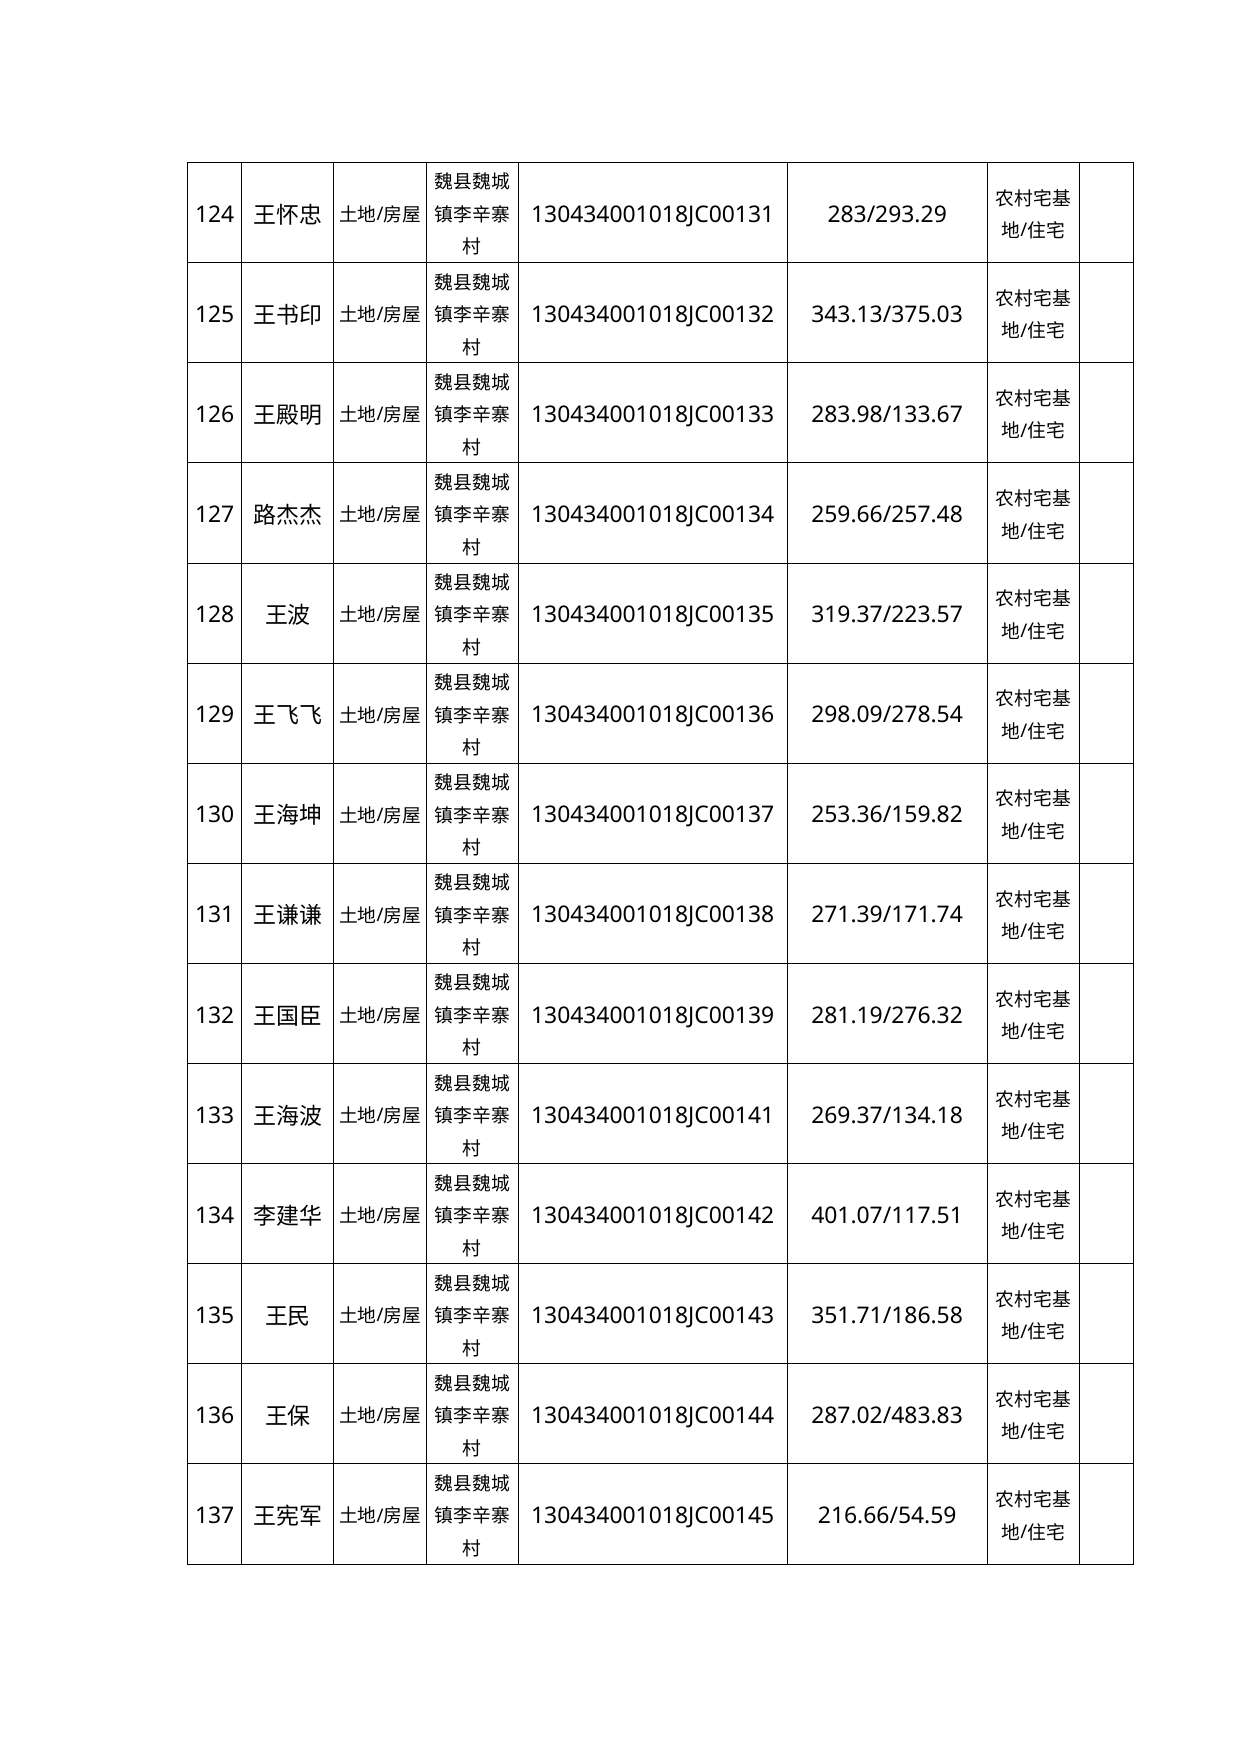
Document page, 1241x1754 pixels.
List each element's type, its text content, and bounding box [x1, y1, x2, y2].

table_cell 216.66/54.59 [788, 1464, 987, 1563]
table_cell 李建华 [242, 1164, 333, 1263]
table_cell 253.36/159.82 [788, 764, 987, 863]
table_cell 王保 [242, 1364, 333, 1463]
table_cell 魏县魏城镇李辛寨村 [427, 163, 518, 262]
table_cell 134 [188, 1164, 241, 1263]
table_cell 130434001018JC00142 [519, 1164, 787, 1263]
table_cell [1080, 1364, 1133, 1463]
table_cell 土地/房屋 [334, 163, 426, 262]
table_cell [1080, 1264, 1133, 1363]
table_cell 124 [188, 163, 241, 262]
table_cell 269.37/134.18 [788, 1064, 987, 1163]
table_cell [1080, 363, 1133, 462]
table_cell 魏县魏城镇李辛寨村 [427, 764, 518, 863]
table_cell 129 [188, 664, 241, 763]
table_cell 319.37/223.57 [788, 564, 987, 662]
table_cell 土地/房屋 [334, 363, 426, 462]
table_cell 130434001018JC00144 [519, 1364, 787, 1463]
table_cell 王书印 [242, 263, 333, 362]
table_cell 137 [188, 1464, 241, 1563]
table_cell [1080, 463, 1133, 562]
table_cell 王宪军 [242, 1464, 333, 1563]
table_cell 土地/房屋 [334, 463, 426, 562]
table_cell 土地/房屋 [334, 1164, 426, 1263]
table_cell [1080, 964, 1133, 1063]
table_cell 农村宅基地/住宅 [988, 1464, 1079, 1563]
table_cell 土地/房屋 [334, 1264, 426, 1363]
table_cell 130434001018JC00141 [519, 1064, 787, 1163]
table_cell 130434001018JC00143 [519, 1264, 787, 1363]
table_cell 农村宅基地/住宅 [988, 263, 1079, 362]
table_cell 298.09/278.54 [788, 664, 987, 763]
table_cell 魏县魏城镇李辛寨村 [427, 964, 518, 1063]
table_cell 魏县魏城镇李辛寨村 [427, 664, 518, 763]
table_cell [1080, 1464, 1133, 1563]
table_cell 130434001018JC00136 [519, 664, 787, 763]
table_cell 130434001018JC00139 [519, 964, 787, 1063]
table_cell [1080, 864, 1133, 963]
table_cell 132 [188, 964, 241, 1063]
table_cell 271.39/171.74 [788, 864, 987, 963]
table_cell 130434001018JC00138 [519, 864, 787, 963]
table_cell 农村宅基地/住宅 [988, 564, 1079, 662]
table_cell 130434001018JC00145 [519, 1464, 787, 1563]
table_cell 农村宅基地/住宅 [988, 664, 1079, 763]
table_cell 133 [188, 1064, 241, 1163]
table_cell 136 [188, 1364, 241, 1463]
table_cell 农村宅基地/住宅 [988, 363, 1079, 462]
table_cell [1080, 664, 1133, 763]
table_cell 130434001018JC00137 [519, 764, 787, 863]
table_cell 魏县魏城镇李辛寨村 [427, 1064, 518, 1163]
table_cell 农村宅基地/住宅 [988, 463, 1079, 562]
table_cell 农村宅基地/住宅 [988, 864, 1079, 963]
table_cell 农村宅基地/住宅 [988, 163, 1079, 262]
table_cell 魏县魏城镇李辛寨村 [427, 1164, 518, 1263]
table_cell 127 [188, 463, 241, 562]
table_cell 农村宅基地/住宅 [988, 764, 1079, 863]
table_cell 魏县魏城镇李辛寨村 [427, 1264, 518, 1363]
table_cell 王谦谦 [242, 864, 333, 963]
table_cell 281.19/276.32 [788, 964, 987, 1063]
table_cell 魏县魏城镇李辛寨村 [427, 1464, 518, 1563]
table_cell [1080, 564, 1133, 662]
table_cell 130434001018JC00132 [519, 263, 787, 362]
table_cell 魏县魏城镇李辛寨村 [427, 864, 518, 963]
table_cell 259.66/257.48 [788, 463, 987, 562]
table_cell 343.13/375.03 [788, 263, 987, 362]
table_cell 农村宅基地/住宅 [988, 1264, 1079, 1363]
table_cell [1080, 1064, 1133, 1163]
table_cell 魏县魏城镇李辛寨村 [427, 363, 518, 462]
table_cell 王国臣 [242, 964, 333, 1063]
table_cell 128 [188, 564, 241, 662]
table_cell 王海波 [242, 1064, 333, 1163]
table_cell 125 [188, 263, 241, 362]
table_cell 王民 [242, 1264, 333, 1363]
table_cell 土地/房屋 [334, 1064, 426, 1163]
table_cell 土地/房屋 [334, 864, 426, 963]
table_cell 土地/房屋 [334, 664, 426, 763]
table_cell 王怀忠 [242, 163, 333, 262]
table_cell 135 [188, 1264, 241, 1363]
table_cell 283.98/133.67 [788, 363, 987, 462]
table_cell 王海坤 [242, 764, 333, 863]
table_cell 130434001018JC00131 [519, 163, 787, 262]
table_cell [1080, 263, 1133, 362]
table_cell 土地/房屋 [334, 1364, 426, 1463]
table_cell 283/293.29 [788, 163, 987, 262]
table_cell 魏县魏城镇李辛寨村 [427, 564, 518, 662]
table_cell 351.71/186.58 [788, 1264, 987, 1363]
table_cell 农村宅基地/住宅 [988, 1164, 1079, 1263]
table_cell [1080, 163, 1133, 262]
table_cell 农村宅基地/住宅 [988, 1364, 1079, 1463]
table_cell 土地/房屋 [334, 764, 426, 863]
table_cell 土地/房屋 [334, 1464, 426, 1563]
table_cell 401.07/117.51 [788, 1164, 987, 1263]
table_cell 农村宅基地/住宅 [988, 1064, 1079, 1163]
table_cell 土地/房屋 [334, 564, 426, 662]
table_cell 魏县魏城镇李辛寨村 [427, 263, 518, 362]
table_cell [1080, 764, 1133, 863]
table_cell 王殿明 [242, 363, 333, 462]
table_cell 土地/房屋 [334, 964, 426, 1063]
table_cell 魏县魏城镇李辛寨村 [427, 463, 518, 562]
table_cell 130434001018JC00134 [519, 463, 787, 562]
table_cell 王波 [242, 564, 333, 662]
table_cell 287.02/483.83 [788, 1364, 987, 1463]
table_cell 130 [188, 764, 241, 863]
table_cell 王飞飞 [242, 664, 333, 763]
table_cell 魏县魏城镇李辛寨村 [427, 1364, 518, 1463]
table_cell 130434001018JC00133 [519, 363, 787, 462]
table_cell 130434001018JC00135 [519, 564, 787, 662]
table_cell 农村宅基地/住宅 [988, 964, 1079, 1063]
table_cell 土地/房屋 [334, 263, 426, 362]
table_cell 126 [188, 363, 241, 462]
table_cell 131 [188, 864, 241, 963]
table_cell 路杰杰 [242, 463, 333, 562]
table_cell [1080, 1164, 1133, 1263]
